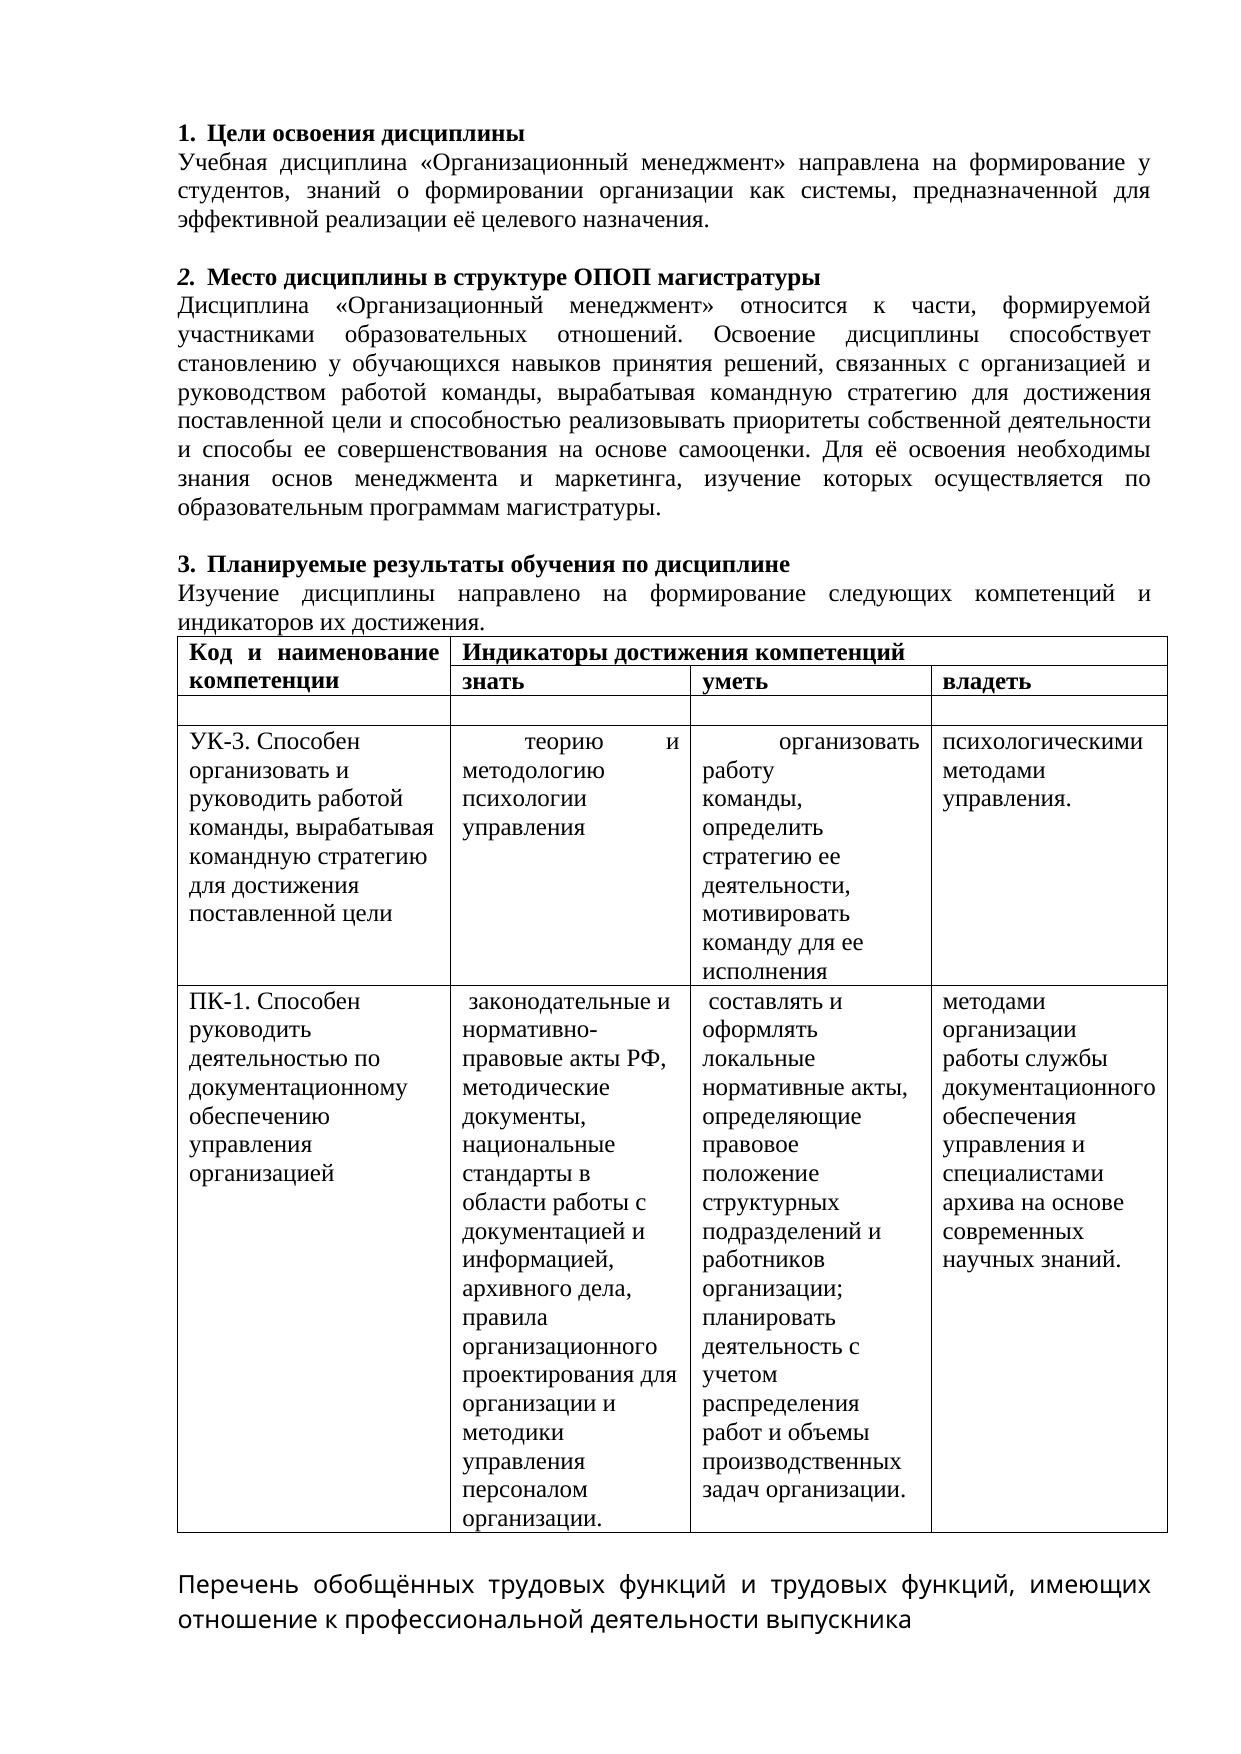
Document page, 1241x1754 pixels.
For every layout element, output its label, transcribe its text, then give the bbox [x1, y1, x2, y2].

table_cell УК-3. Способен организовать и руководить работой команды, вырабатывая командную стратегию для достижения поставленной цели [178, 726, 450, 985]
table_header Индикаторы достижения компетенций [451, 637, 1167, 665]
text Изучение дисциплины направлено на формирование следующих компетенций и индикаторов их достижения. [177, 578, 1152, 636]
table_cell [451, 696, 690, 725]
table_cell уметь [691, 666, 931, 695]
table_cell психологическими методами управления. [932, 726, 1167, 985]
table_cell составлять и оформлять локальные нормативные акты, определяющие правовое положение структурных подразделений и работников организации; планировать деятельность с учетом распределения работ и объемы производственных задач организации. [691, 986, 931, 1532]
table_cell методами организации работы службы документационного обеспечения управления и специалистами архива на основе современных научных знаний. [932, 986, 1167, 1532]
table_cell знать [451, 666, 690, 695]
table_cell теорию и методологию психологии управления [451, 726, 690, 985]
table_cell [691, 696, 931, 725]
table_cell законодательные и нормативно-правовые акты РФ, методические документы, национальные стандарты в области работы с документацией и информацией, архивного дела, правила организационного проектирования для организации и методики управления персоналом организации. [451, 986, 690, 1532]
list Дисциплина «Организационный менеджмент» относится к части, формируемой участниками образовательных отношений. Освоение дисциплины способствует становлению у обучающихся навыков принятия решений, связанных с организацией и руководством работой команды, вырабатывая командную стратегию для достижения поставленной цели и способностью реализовывать приоритеты собственной деятельности и способы ее совершенствования на основе самооценки. Для её освоения необходимы знания основ менеджмента и маркетинга, изучение которых осуществляется по образовательным программам магистратуры. [177, 291, 1152, 521]
table_cell владеть [932, 666, 1167, 695]
table_cell ПК-1. Способен руководить деятельностью по документационному обеспечению управления организацией [178, 986, 450, 1532]
table_cell организовать работу команды, определить стратегию ее деятельности, мотивировать команду для ее исполнения [691, 726, 931, 985]
table_cell [932, 696, 1167, 725]
list Место дисциплины в структуре ОПОП магистратуры [177, 262, 1152, 291]
subtitle Цели освоения дисциплины [177, 118, 1152, 147]
list Учебная дисциплина «Организационный менеджмент» направлена на формирование у студентов, знаний о формировании организации как системы, предназначенной для эффективной реализации её целевого назначения. [177, 147, 1152, 233]
table_header Код и наименование компетенции [178, 637, 450, 695]
text Перечень обобщённых трудовых функций и трудовых функций, имеющих отношение к профессиональной деятельности выпускника [177, 1567, 1152, 1635]
subtitle Планируемые результаты обучения по дисциплине [177, 549, 1152, 578]
table_cell [178, 696, 450, 725]
